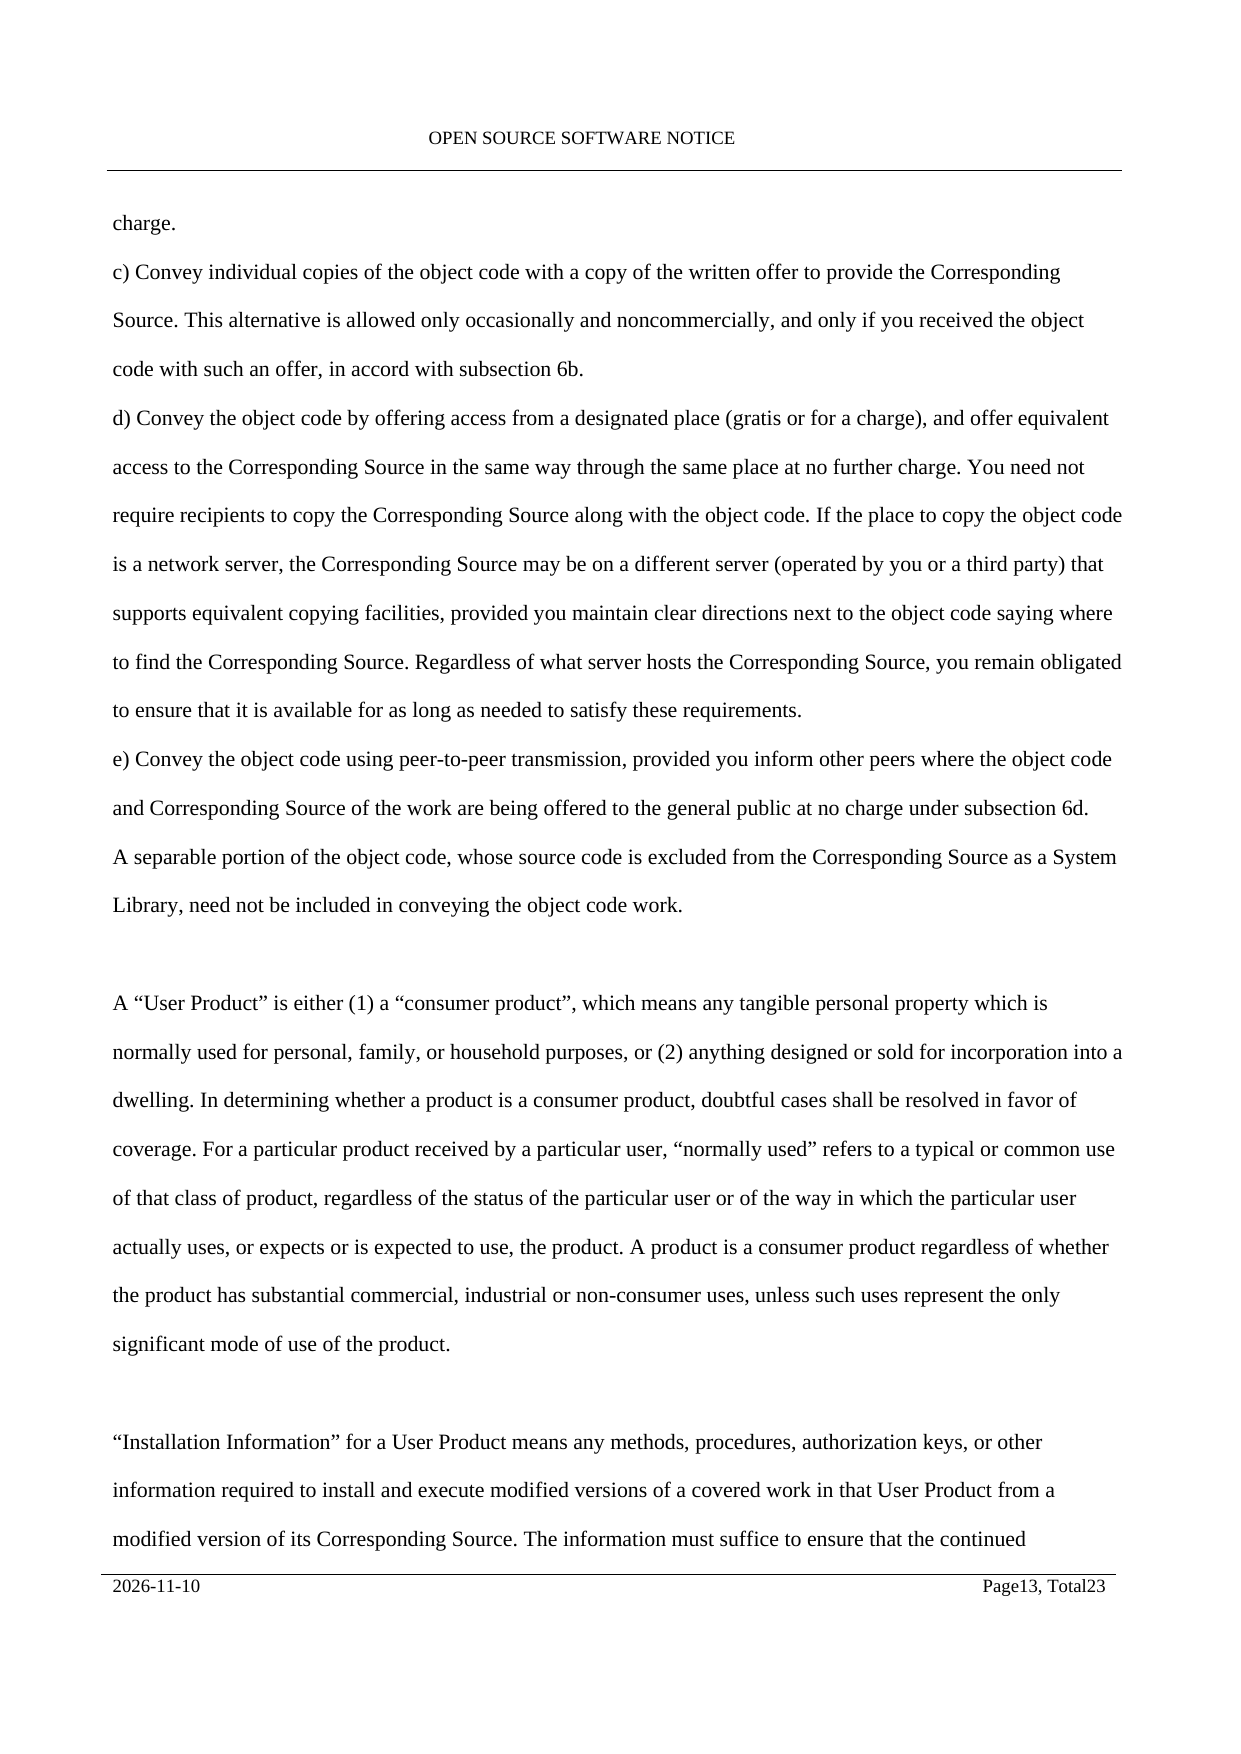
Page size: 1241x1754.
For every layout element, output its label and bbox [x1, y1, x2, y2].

text [112, 206, 1128, 1555]
